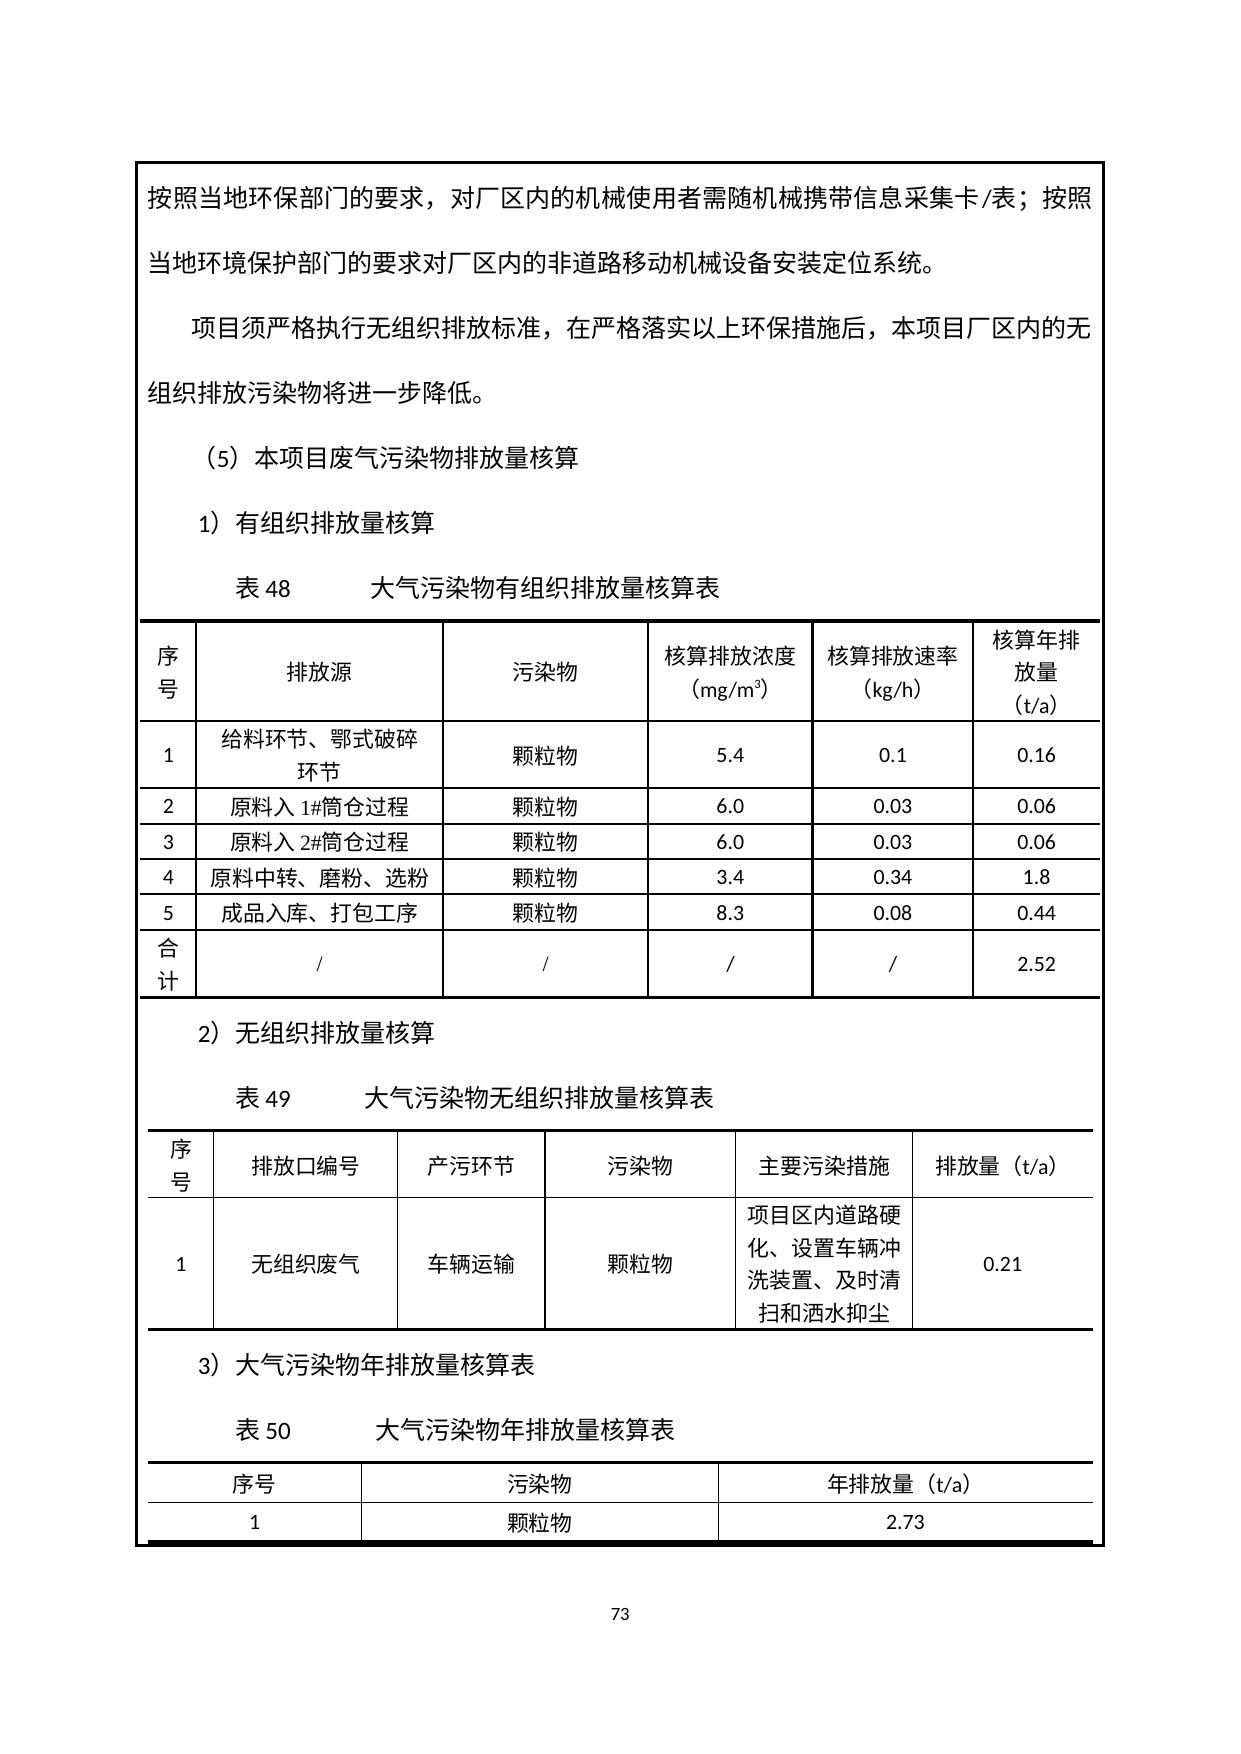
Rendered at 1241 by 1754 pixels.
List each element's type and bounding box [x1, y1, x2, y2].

table_header [138, 164, 1102, 1543]
